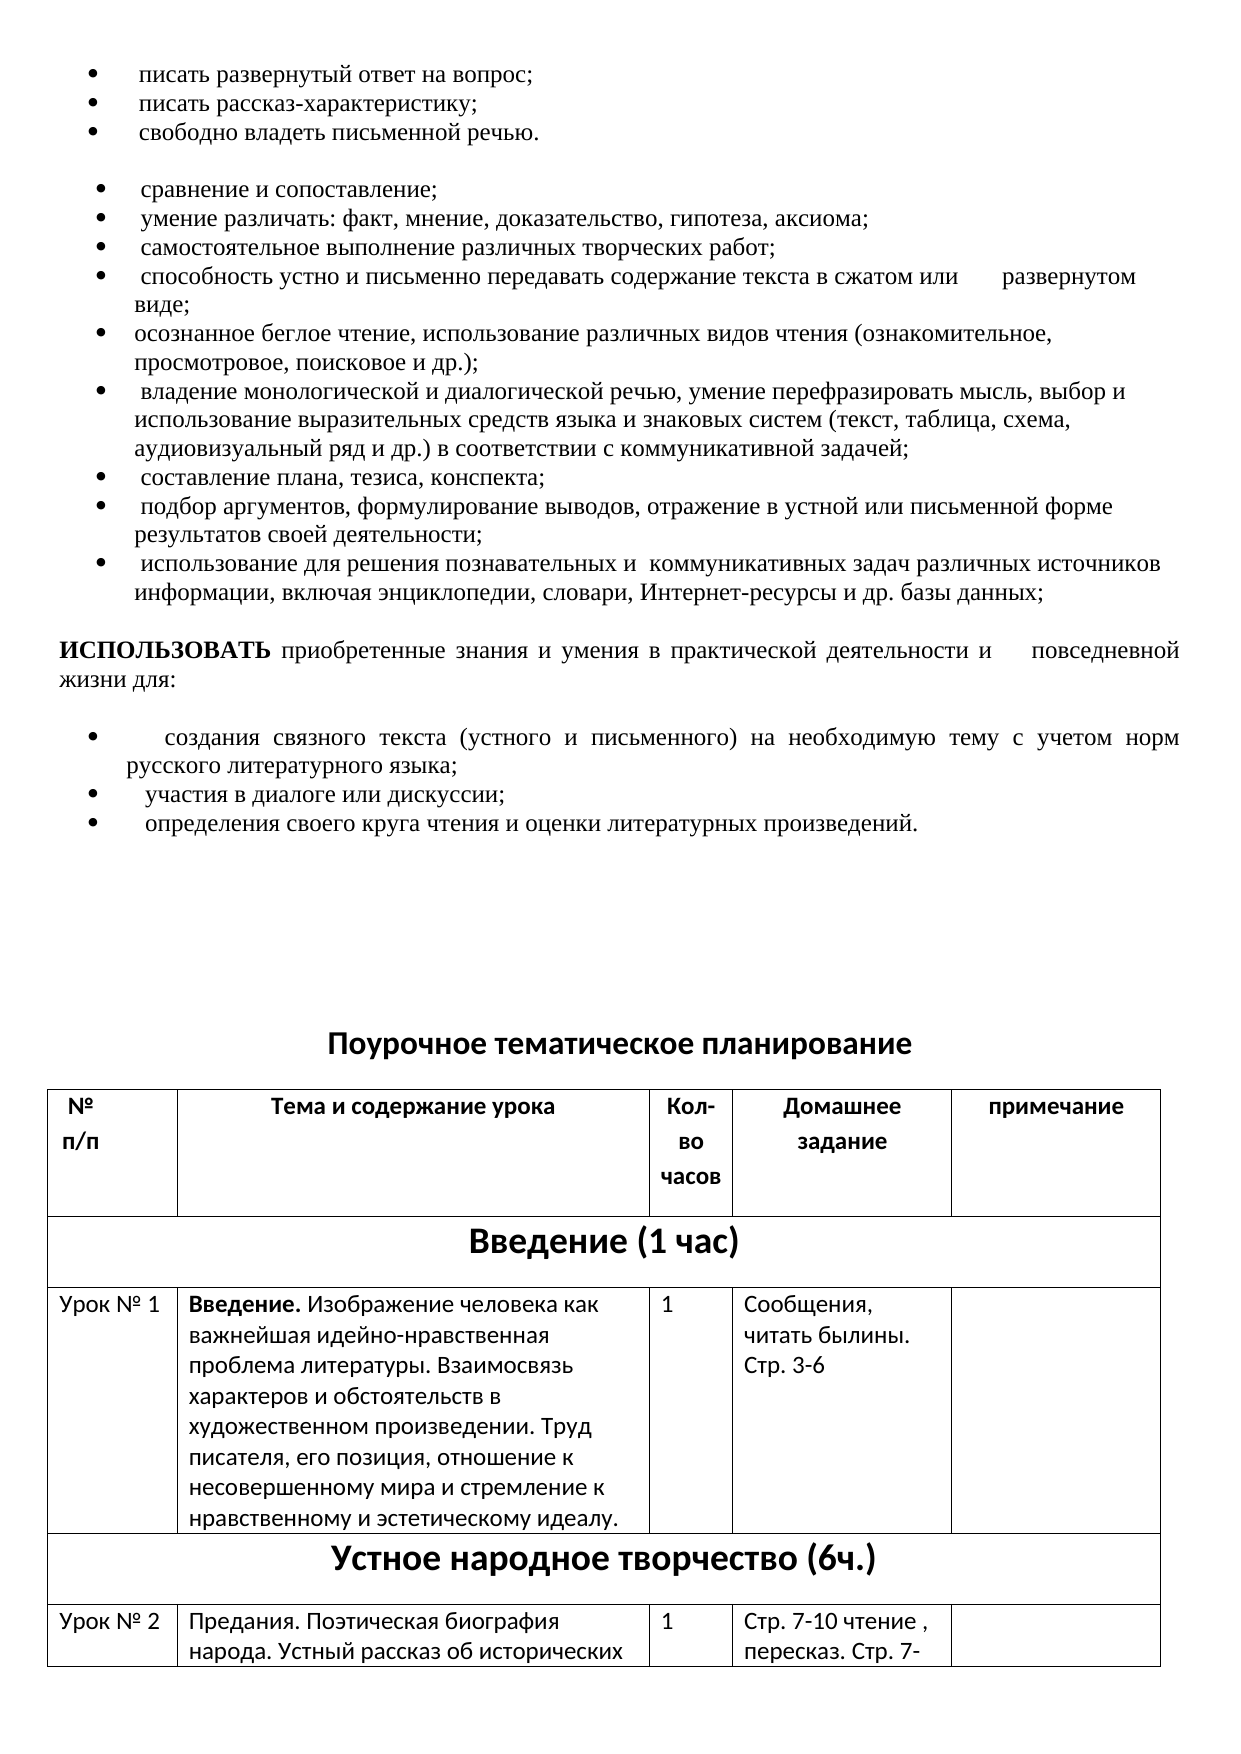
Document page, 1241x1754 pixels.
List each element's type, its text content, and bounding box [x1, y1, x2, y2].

text Поурочное тематическое планирование [59, 1022, 1181, 1062]
table_cell 1 [650, 1288, 732, 1532]
table_header Домашнее задание [733, 1090, 951, 1216]
table_header Кол-во часов [650, 1090, 732, 1216]
list писать развернутый ответ на вопрос; [89, 59, 1181, 88]
list самостоятельное выполнение различных творческих работ; [97, 232, 1181, 261]
list определения своего круга чтения и оценки литературных произведений. [89, 808, 1181, 837]
list сравнение и сопоставление; [97, 174, 1181, 203]
list умение различать: факт, мнение, доказательство, гипотеза, аксиома; [97, 203, 1181, 232]
table_header № п/п [48, 1090, 177, 1216]
table_header Тема и содержание урока [178, 1090, 649, 1216]
list свободно владеть письменной речью. [89, 117, 1181, 145]
table_cell 1 [650, 1605, 732, 1666]
table_cell Сообщения, читать былины. Стр. 3-6 [733, 1288, 951, 1532]
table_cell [733, 1605, 951, 1666]
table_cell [178, 1605, 649, 1666]
table_cell Введение (1 час) [48, 1217, 1160, 1287]
table_cell Урок № 2 [48, 1605, 177, 1666]
list способность устно и письменно передавать содержание текста в сжатом или развернутом виде; [97, 261, 1181, 318]
table_header примечание [952, 1090, 1160, 1216]
list осознанное беглое чтение, использование различных видов чтения (ознакомительное, просмотровое, поисковое и др.); [97, 318, 1181, 376]
table_cell Урок № 1 [48, 1288, 177, 1532]
list писать рассказ-характеристику; [89, 88, 1181, 117]
table_cell Введение. Изображение человека как важнейшая идейно-нравственная проблема литературы. Взаимосвязь характеров и обстоятельств в художественном произведении. Труд писателя, его позиция, отношение к несовершенному мира и стремление к нравственному и эстетическому идеалу. [178, 1288, 649, 1532]
text ИСПОЛЬЗОВАТЬ приобретенные знания и умения в практической деятельности и повседневной жизни для: [59, 635, 1181, 692]
list подбор аргументов, формулирование выводов, отражение в устной или письменной форме результатов своей деятельности; [97, 491, 1181, 548]
list участия в диалоге или дискуссии; [89, 779, 1181, 808]
list создания связного текста (устного и письменного) на необходимую тему с учетом норм русского литературного языка; [89, 722, 1181, 779]
list использование для решения познавательных и коммуникативных задач различных источников информации, включая энциклопедии, словари, Интернет-ресурсы и др. базы данных; [97, 548, 1181, 606]
table_cell Устное народное творчество (6ч.) [48, 1534, 1160, 1604]
table_cell [952, 1605, 1160, 1666]
list владение монологической и диалогической речью, умение перефразировать мысль, выбор и использование выразительных средств языка и знаковых систем (текст, таблица, схема, аудиовизуальный ряд и др.) в соответствии с коммуникативной задачей; [97, 376, 1181, 462]
table_cell [952, 1288, 1160, 1532]
list составление плана, тезиса, конспекта; [97, 462, 1181, 491]
